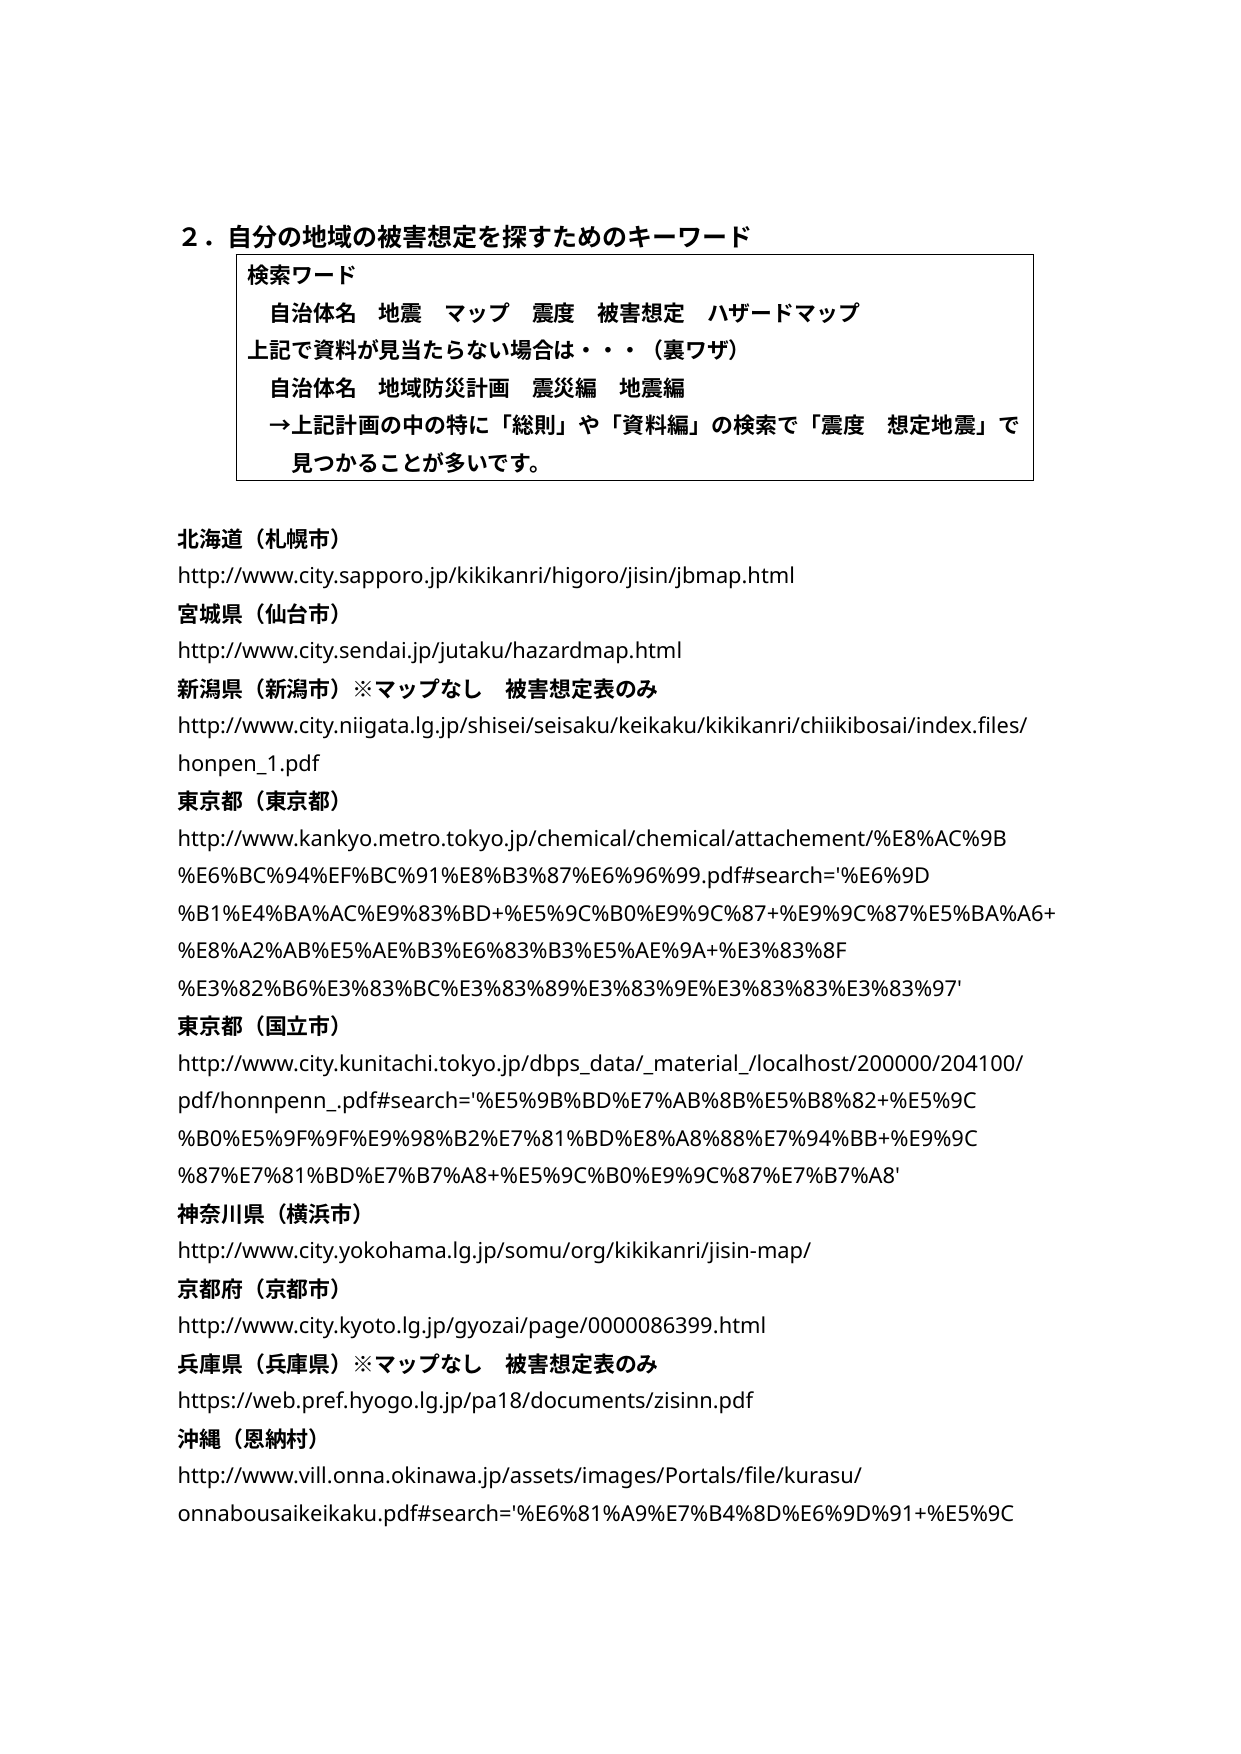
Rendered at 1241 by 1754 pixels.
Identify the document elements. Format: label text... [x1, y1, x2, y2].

text http://www.city.niigata.lg.jp/shisei/seisaku/keikaku/kikikanri/chiikibosai/index.files/honpen_1.pdf [177, 706, 1063, 781]
text http://www.city.sapporo.jp/kikikanri/higoro/jisin/jbmap.html [177, 556, 1063, 594]
text 東京都（東京都） [177, 781, 1063, 819]
text http://www.city.yokohama.lg.jp/somu/org/kikikanri/jisin-map/ [177, 1231, 1063, 1269]
table_header 検索ワード 自治体名 地震 マップ 震度 被害想定 ハザードマップ 上記で資料が見当たらない場合は・・・（裏ワザ） 自治体名 地域防災計画 震災編 地震編 →上記計画の中の特に「総則」や「資料編」の検索で「震度 想定地震」で見つかることが多いです。 [237, 255, 1033, 480]
text http://www.city.sendai.jp/jutaku/hazardmap.html [177, 631, 1063, 669]
text 神奈川県（横浜市） [177, 1194, 1063, 1231]
text 北海道（札幌市） [177, 519, 1063, 556]
text http://www.kankyo.metro.tokyo.jp/chemical/chemical/attachement/%E8%AC%9B%E6%BC%94%EF%BC%91%E8%B3%87%E6%96%99.pdf#search='%E6%9D%B1%E4%BA%AC%E9%83%BD+%E5%9C%B0%E9%9C%87+%E9%9C%87%E5%BA%A6+%E8%A2%AB%E5%AE%B3%E6%83%B3%E5%AE%9A+%E3%83%8F%E3%82%B6%E3%83%BC%E3%83%89%E3%83%9E%E3%83%83%E3%83%97' [177, 819, 1063, 1006]
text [177, 1456, 1063, 1531]
text 東京都（国立市） [177, 1006, 1063, 1044]
text https://web.pref.hyogo.lg.jp/pa18/documents/zisinn.pdf [177, 1381, 1063, 1419]
text http://www.city.kyoto.lg.jp/gyozai/page/0000086399.html [177, 1306, 1063, 1344]
text 新潟県（新潟市）※マップなし 被害想定表のみ [177, 669, 1063, 706]
text 京都府（京都市） [177, 1269, 1063, 1306]
text 兵庫県（兵庫県）※マップなし 被害想定表のみ [177, 1344, 1063, 1381]
text ２．自分の地域の被害想定を探すためのキーワード [177, 217, 1063, 254]
text http://www.city.kunitachi.tokyo.jp/dbps_data/_material_/localhost/200000/204100/pdf/honnpenn_.pdf#search='%E5%9B%BD%E7%AB%8B%E5%B8%82+%E5%9C%B0%E5%9F%9F%E9%98%B2%E7%81%BD%E8%A8%88%E7%94%BB+%E9%9C%87%E7%81%BD%E7%B7%A8+%E5%9C%B0%E9%9C%87%E7%B7%A8' [177, 1044, 1063, 1194]
text 宮城県（仙台市） [177, 594, 1063, 631]
text 沖縄（恩納村） [177, 1419, 1063, 1456]
